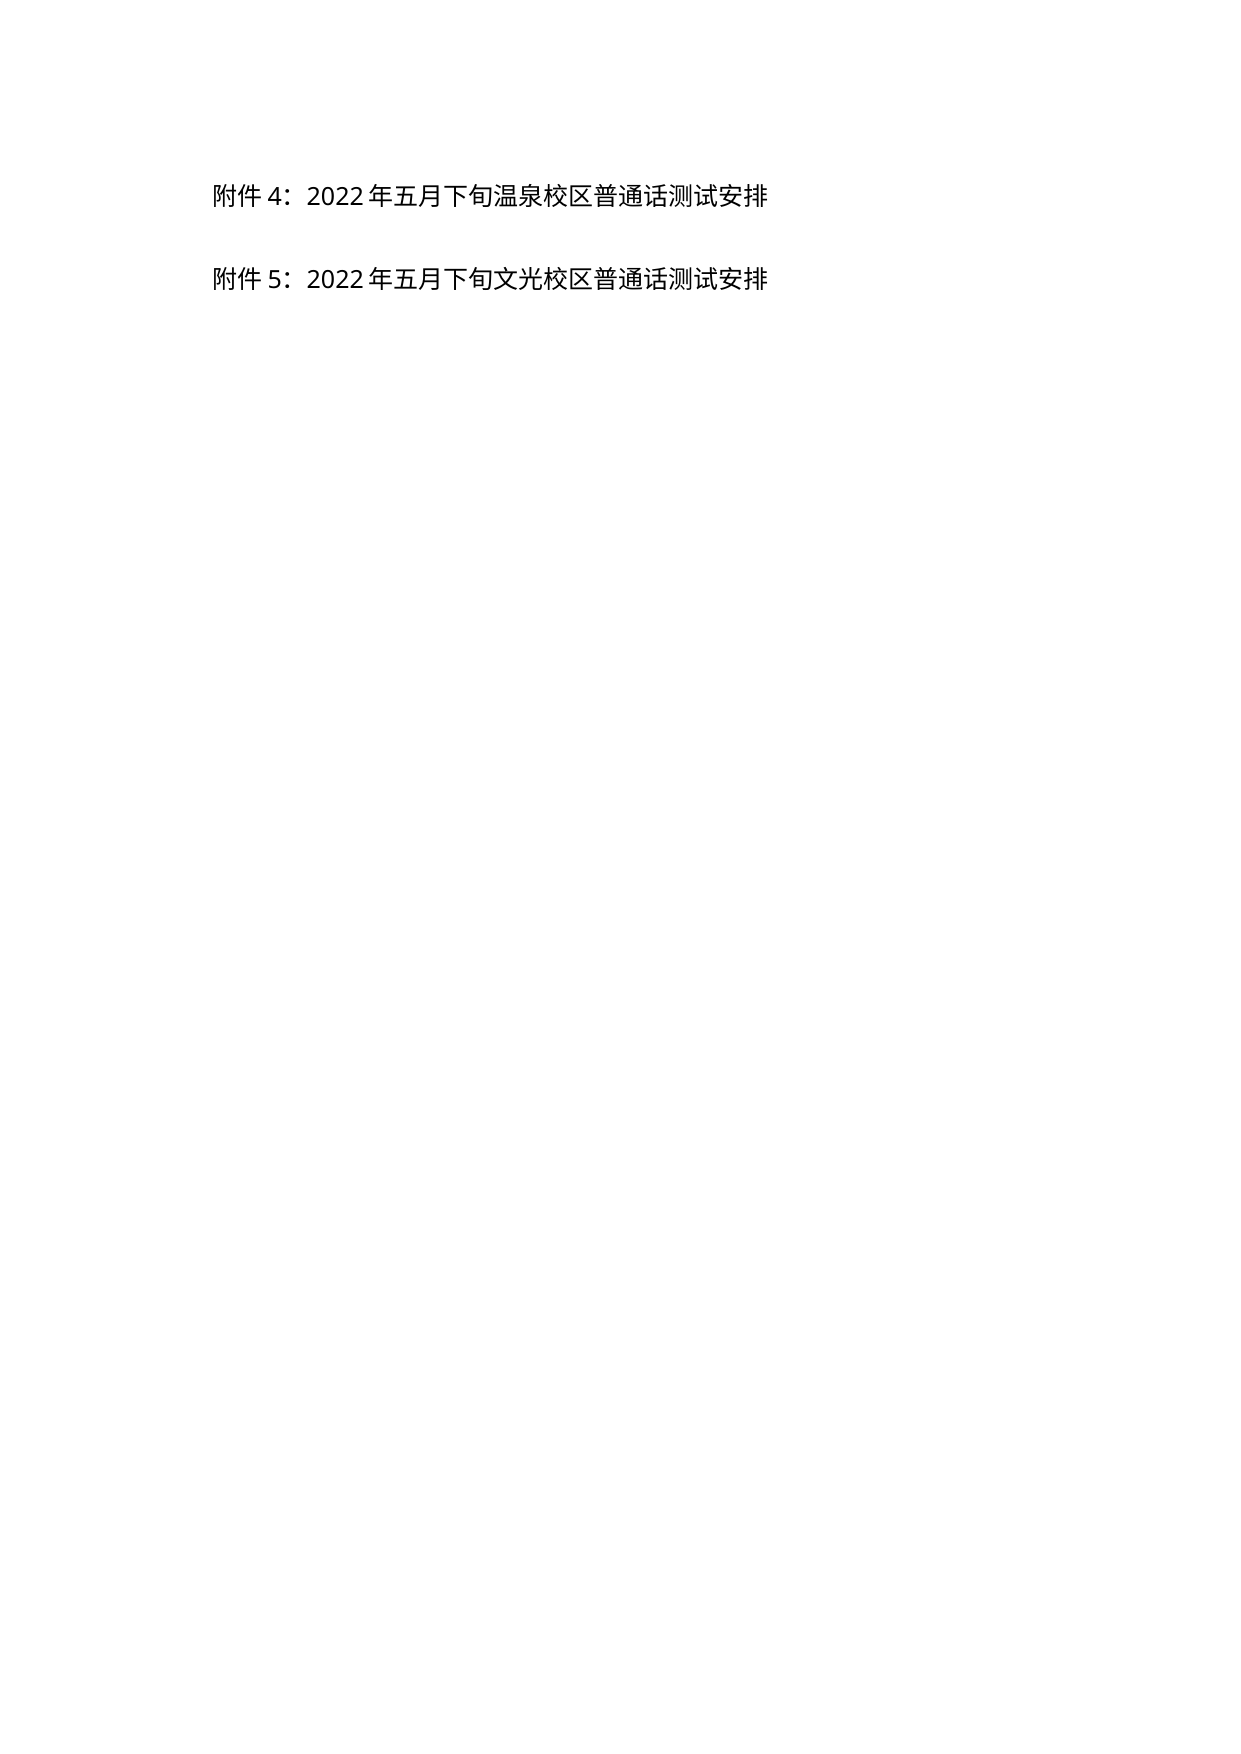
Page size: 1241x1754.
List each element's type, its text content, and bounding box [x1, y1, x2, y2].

text 附件5：2022年五月下旬文光校区普通话测试安排 [187, 245, 1053, 310]
text 附件4：2022年五月下旬温泉校区普通话测试安排 [187, 162, 1053, 227]
